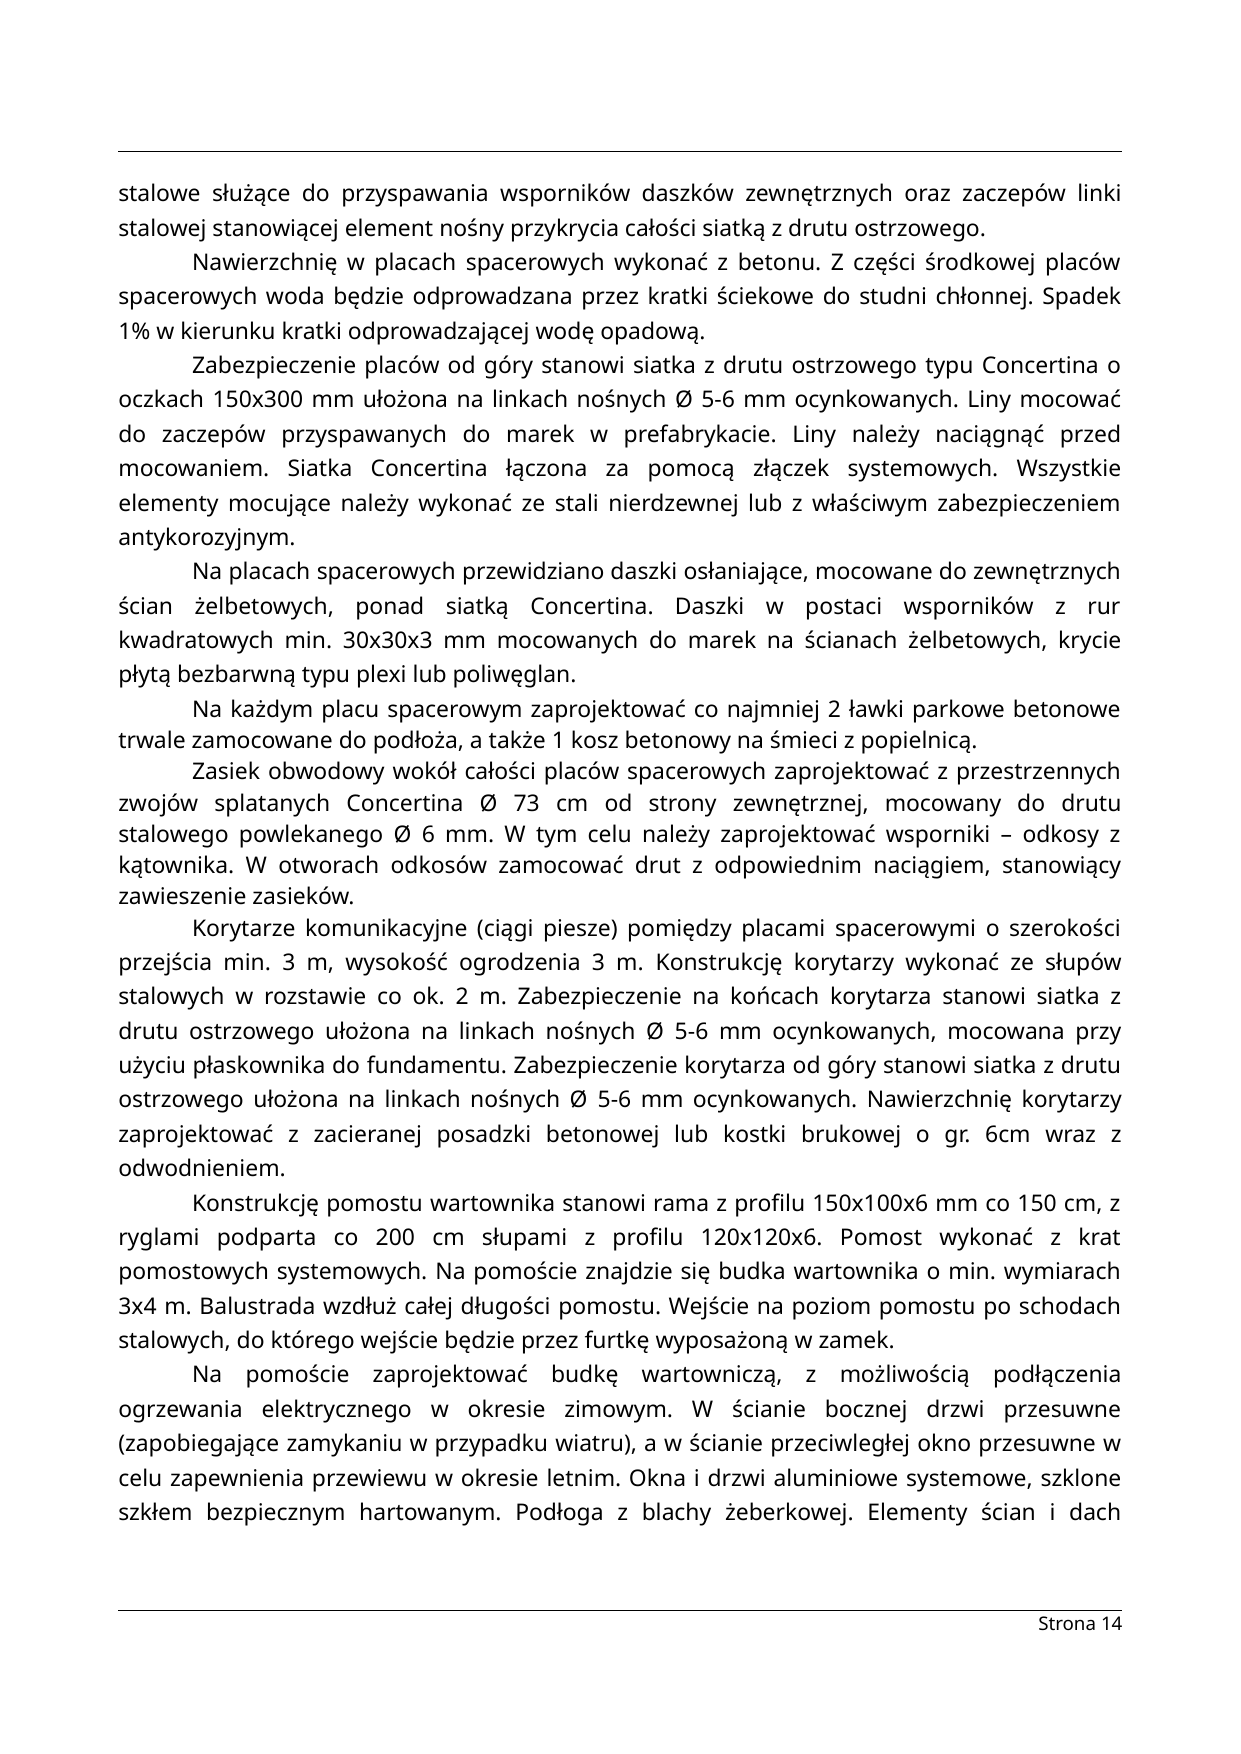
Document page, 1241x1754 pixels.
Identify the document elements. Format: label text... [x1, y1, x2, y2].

text Na każdym placu spacerowym zaprojektować co najmniej 2 ławki parkowe betonowe trwale zamocowane do podłoża, a także 1 kosz betonowy na śmieci z popielnicą. [118, 693, 1122, 755]
text Konstrukcję pomostu wartownika stanowi rama z profilu 150x100x6 mm co 150 cm, z ryglami podparta co 200 cm słupami z profilu 120x120x6. Pomost wykonać z krat pomostowych systemowych. Na pomoście znajdzie się budka wartownika o min. wymiarach 3x4 m. Balustrada wzdłuż całej długości pomostu. Wejście na poziom pomostu po schodach stalowych, do którego wejście będzie przez furtkę wyposażoną w zamek. [118, 1186, 1122, 1355]
text Nawierzchnię w placach spacerowych wykonać z betonu. Z części środkowej placów spacerowych woda będzie odprowadzana przez kratki ściekowe do studni chłonnej. Spadek 1% w kierunku kratki odprowadzającej wodę opadową. [118, 246, 1122, 346]
text Zabezpieczenie placów od góry stanowi siatka z drutu ostrzowego typu Concertina o oczkach 150x300 mm ułożona na linkach nośnych Ø 5-6 mm ocynkowanych. Liny mocować do zaczepów przyspawanych do marek w prefabrykacie. Liny należy naciągnąć przed mocowaniem. Siatka Concertina łączona za pomocą złączek systemowych. Wszystkie elementy mocujące należy wykonać ze stali nierdzewnej lub z właściwym zabezpieczeniem antykorozyjnym. [118, 349, 1122, 552]
text Korytarze komunikacyjne (ciągi piesze) pomiędzy placami spacerowymi o szerokości przejścia min. 3 m, wysokość ogrodzenia 3 m. Konstrukcję korytarzy wykonać ze słupów stalowych w rozstawie co ok. 2 m. Zabezpieczenie na końcach korytarza stanowi siatka z drutu ostrzowego ułożona na linkach nośnych Ø 5-6 mm ocynkowanych, mocowana przy użyciu płaskownika do fundamentu. Zabezpieczenie korytarza od góry stanowi siatka z drutu ostrzowego ułożona na linkach nośnych Ø 5-6 mm ocynkowanych. Nawierzchnię korytarzy zaprojektować z zacieranej posadzki betonowej lub kostki brukowej o gr. 6cm wraz z odwodnieniem. [118, 911, 1122, 1183]
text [118, 177, 1122, 243]
text Zasiek obwodowy wokół całości placów spacerowych zaprojektować z przestrzennych zwojów splatanych Concertina Ø 73 cm od strony zewnętrznej, mocowany do drutu stalowego powlekanego Ø 6 mm. W tym celu należy zaprojektować wsporniki – odkosy z kątownika. W otworach odkosów zamocować drut z odpowiednim naciągiem, stanowiący zawieszenie zasieków. [118, 755, 1122, 911]
text Na placach spacerowych przewidziano daszki osłaniające, mocowane do zewnętrznych ścian żelbetowych, ponad siatką Concertina. Daszki w postaci wsporników z rur kwadratowych min. 30x30x3 mm mocowanych do marek na ścianach żelbetowych, krycie płytą bezbarwną typu plexi lub poliwęglan. [118, 555, 1122, 689]
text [118, 1358, 1122, 1527]
